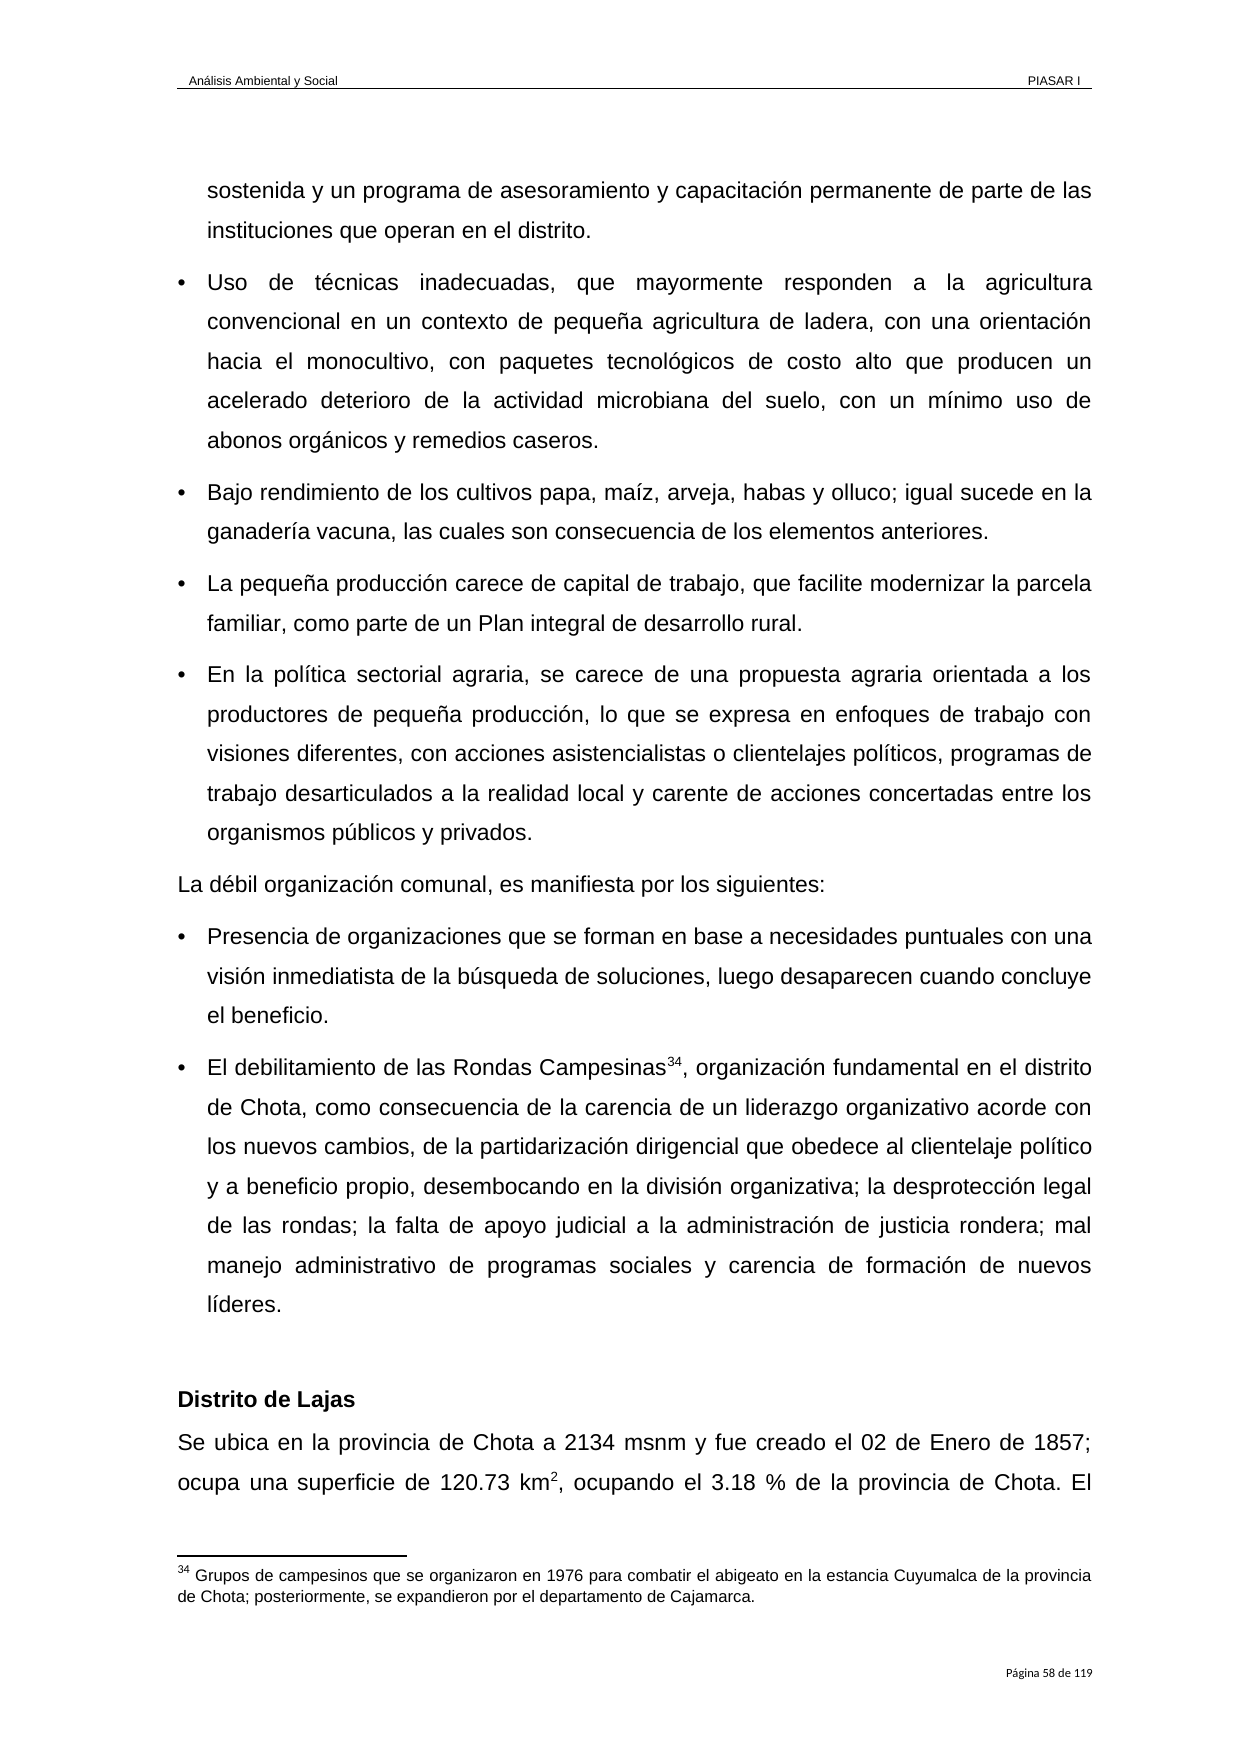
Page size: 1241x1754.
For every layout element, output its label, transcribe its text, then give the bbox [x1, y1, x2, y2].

list El debilitamiento de las Rondas Campesinas, organización fundamental en el distrito de Chota, como consecuencia de la carencia de un liderazgo organizativo acorde con los nuevos cambios, de la partidarización dirigencial que obedece al clientelaje político y a beneficio propio, desembocando en la división organizativa; la desprotección legal de las rondas; la falta de apoyo judicial a la administración de justicia rondera; mal manejo administrativo de programas sociales y carencia de formación de nuevos líderes. [177, 1054, 1092, 1317]
text La débil organización comunal, es manifiesta por los siguientes: [177, 871, 1092, 898]
list La pequeña producción carece de capital de trabajo, que facilite modernizar la parcela familiar, como parte de un Plan integral de desarrollo rural. [177, 570, 1092, 636]
list Bajo rendimiento de los cultivos papa, maíz, arveja, habas y olluco; igual sucede en la ganadería vacuna, las cuales son consecuencia de los elementos anteriores. [177, 478, 1092, 544]
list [177, 177, 1092, 243]
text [177, 1429, 1092, 1495]
text Distrito de Lajas [177, 1386, 1092, 1412]
list Uso de técnicas inadecuadas, que mayormente responden a la agricultura convencional en un contexto de pequeña agricultura de ladera, con una orientación hacia el monocultivo, con paquetes tecnológicos de costo alto que producen un acelerado deterioro de la actividad microbiana del suelo, con un mínimo uso de abonos orgánicos y remedios caseros. [177, 269, 1092, 453]
list En la política sectorial agraria, se carece de una propuesta agraria orientada a los productores de pequeña producción, lo que se expresa en enfoques de trabajo con visiones diferentes, con acciones asistencialistas o clientelajes políticos, programas de trabajo desarticulados a la realidad local y carente de acciones concertadas entre los organismos públicos y privados. [177, 661, 1092, 846]
list Presencia de organizaciones que se forman en base a necesidades puntuales con una visión inmediatista de la búsqueda de soluciones, luego desaparecen cuando concluye el beneficio. [177, 923, 1092, 1029]
